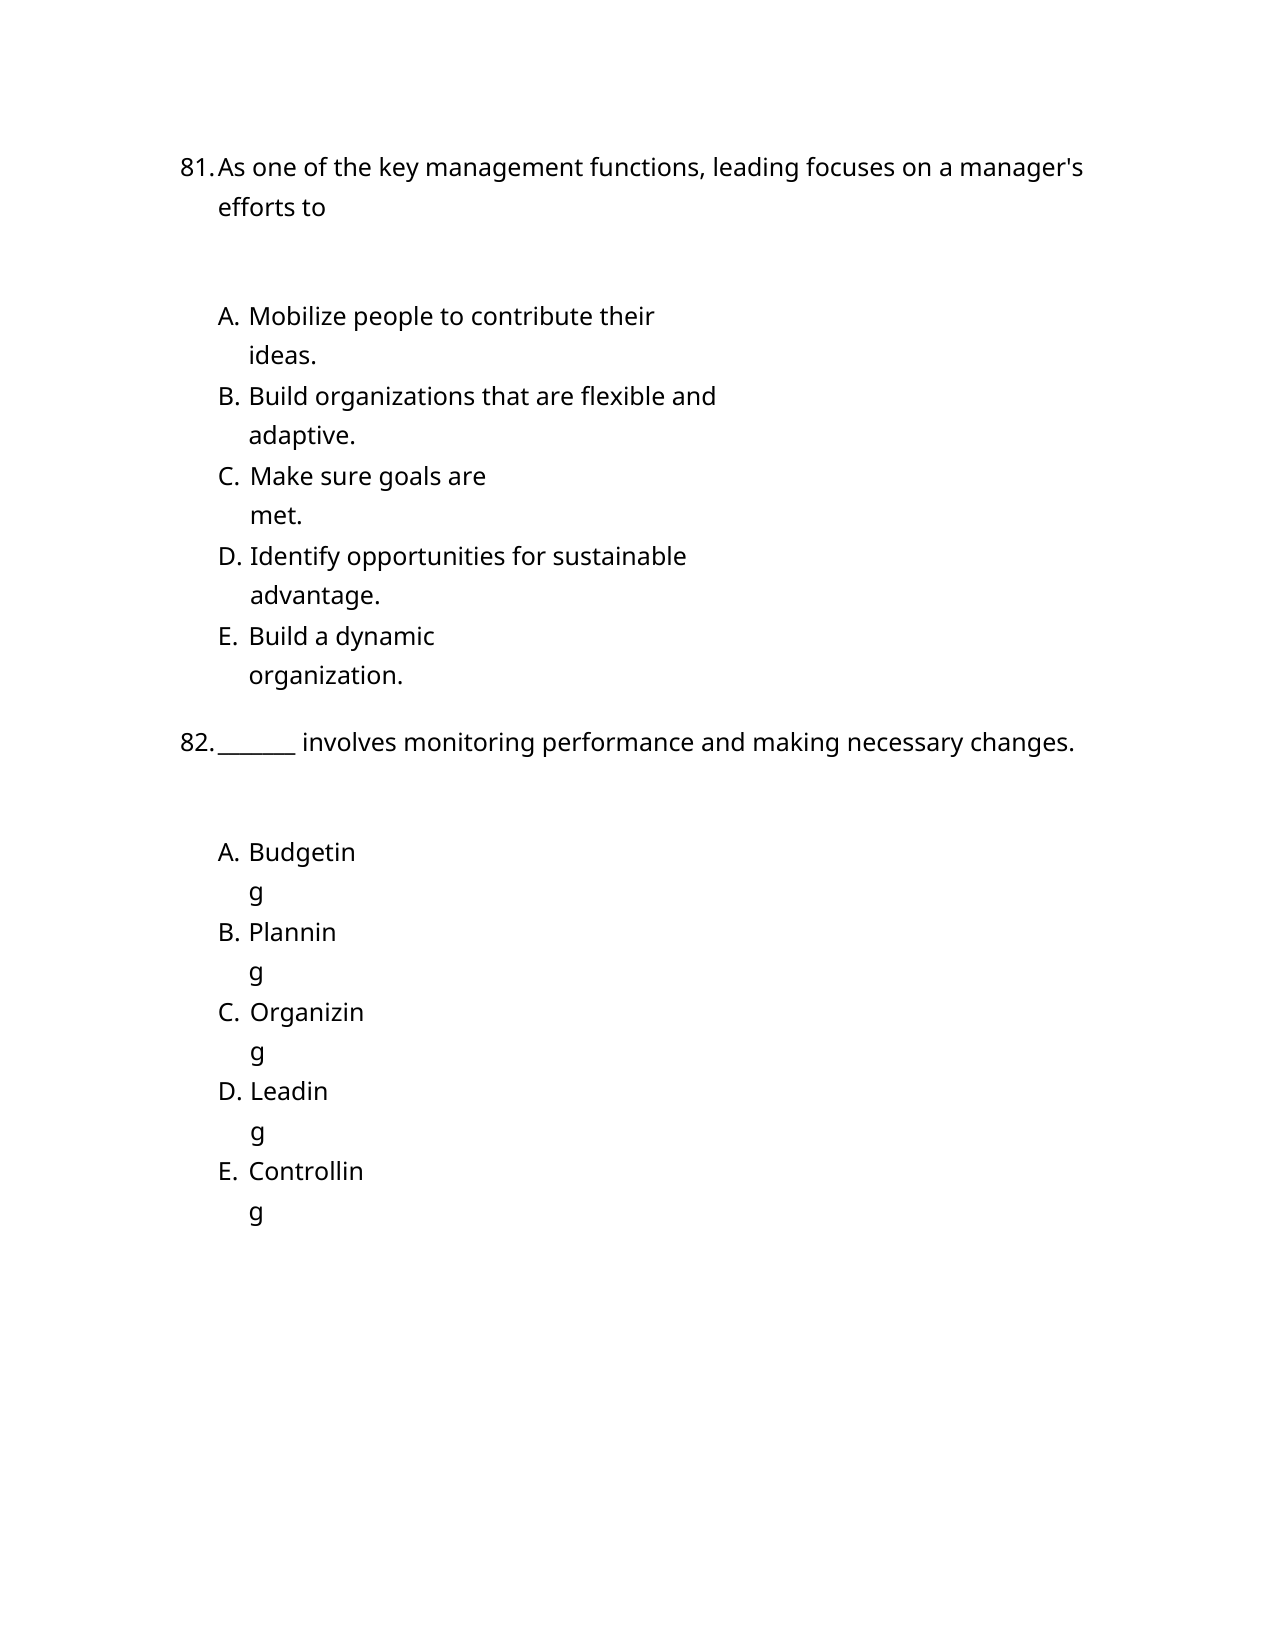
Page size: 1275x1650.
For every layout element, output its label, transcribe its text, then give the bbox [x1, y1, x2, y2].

table_header As one of the key management functions, leading focuses on a manager's efforts to [218, 150, 1125, 696]
table_header 82. [180, 725, 218, 1231]
table_header 81. [180, 150, 218, 696]
table_header _______ involves monitoring performance and making necessary changes. [218, 725, 1125, 1231]
